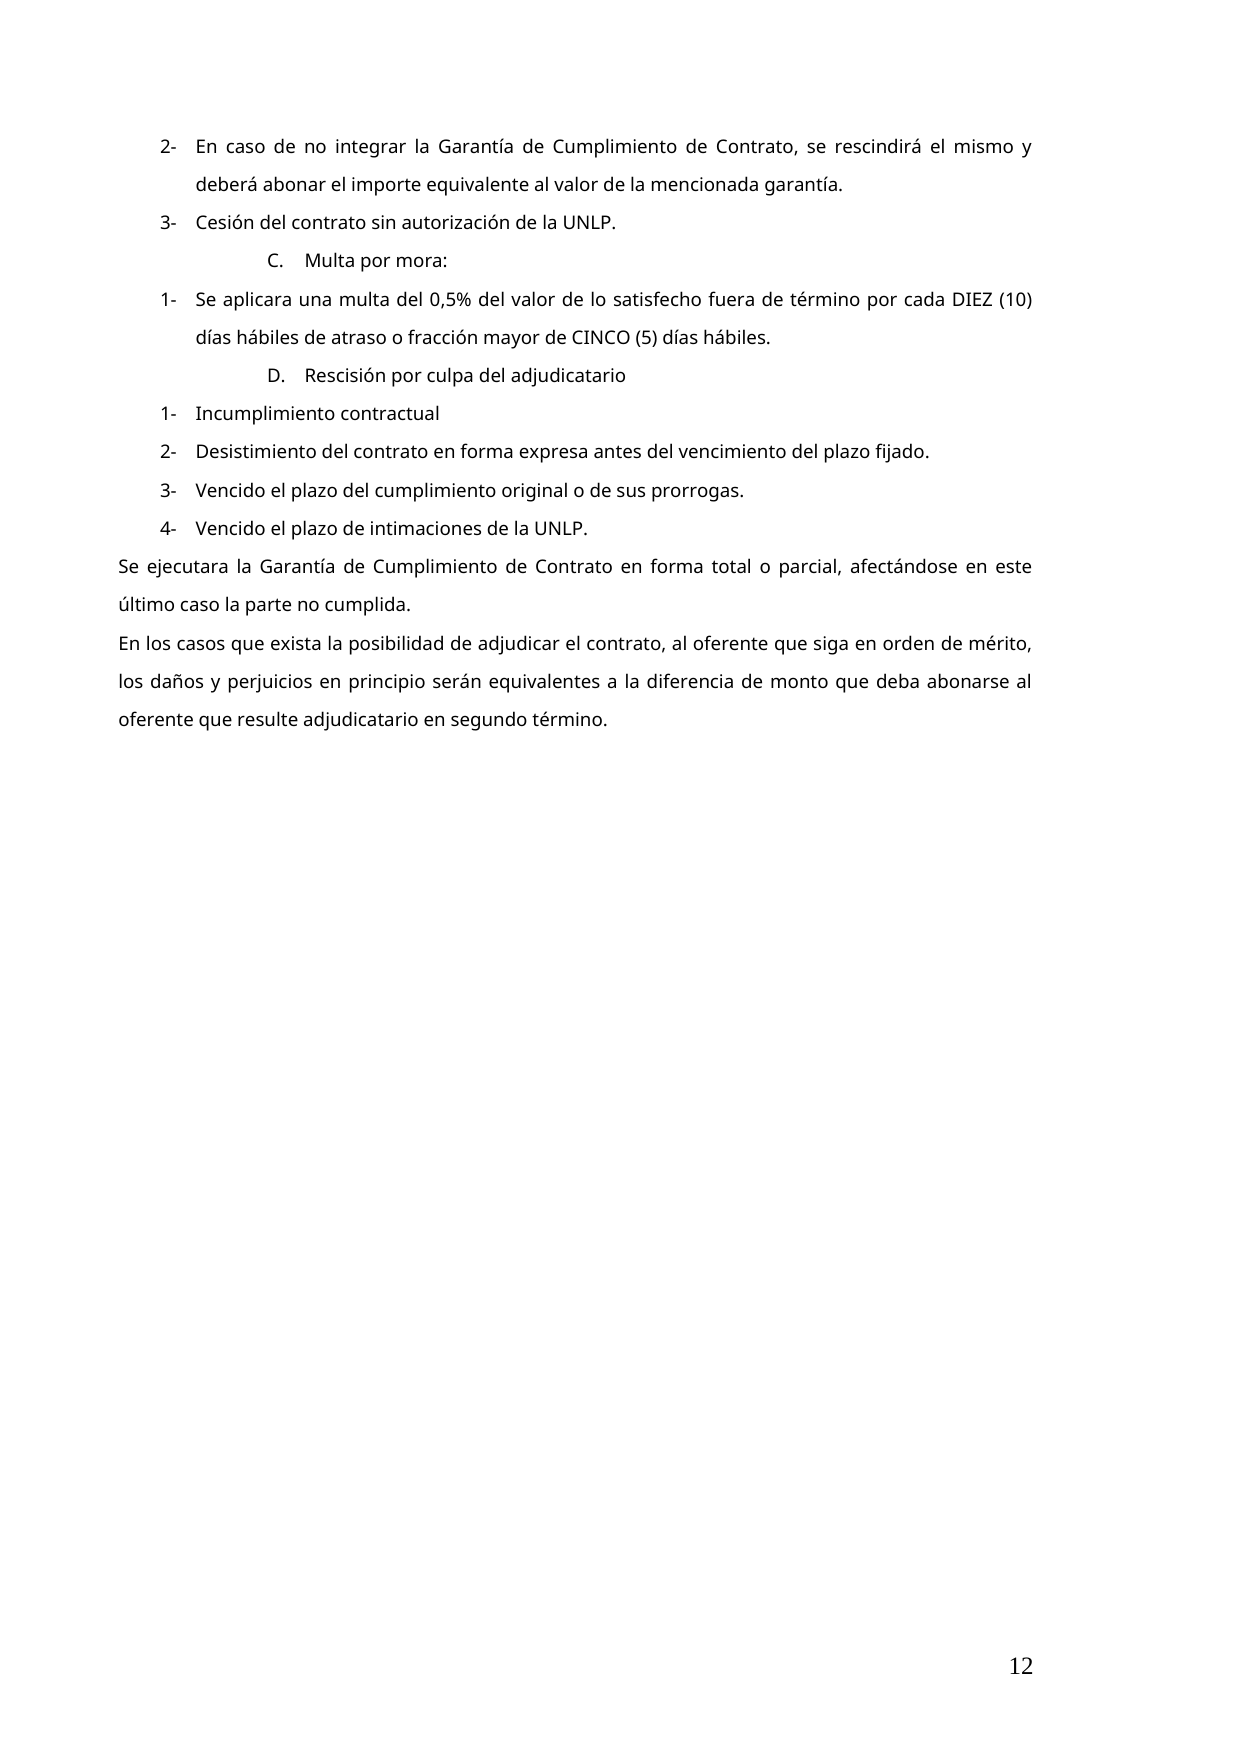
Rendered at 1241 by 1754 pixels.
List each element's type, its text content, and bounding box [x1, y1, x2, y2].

list Desistimiento del contrato en forma expresa antes del vencimiento del plazo fijado. [160, 439, 1033, 464]
list Incumplimiento contractual [160, 401, 1033, 426]
list Rescisión por culpa del adjudicatario [267, 362, 1033, 388]
list Cesión del contrato sin autorización de la UNLP. [160, 209, 1033, 235]
list Vencido el plazo de intimaciones de la UNLP. [160, 515, 1033, 541]
list En caso de no integrar la Garantía de Cumplimiento de Contrato, se rescindirá el mismo y deberá abonar el importe equivalente al valor de la mencionada garantía. [160, 133, 1033, 197]
text Se ejecutara la Garantía de Cumplimiento de Contrato en forma total o parcial, afectándose en este último caso la parte no cumplida. [118, 553, 1033, 617]
list Multa por mora: [267, 248, 1033, 273]
text En los casos que exista la posibilidad de adjudicar el contrato, al oferente que siga en orden de mérito, los daños y perjuicios en principio serán equivalentes a la diferencia de monto que deba abonarse al oferente que resulte adjudicatario en segundo término. [118, 630, 1033, 732]
list Se aplicara una multa del 0,5% del valor de lo satisfecho fuera de término por cada DIEZ (10) días hábiles de atraso o fracción mayor de CINCO (5) días hábiles. [160, 286, 1033, 349]
list Vencido el plazo del cumplimiento original o de sus prorrogas. [160, 477, 1033, 502]
